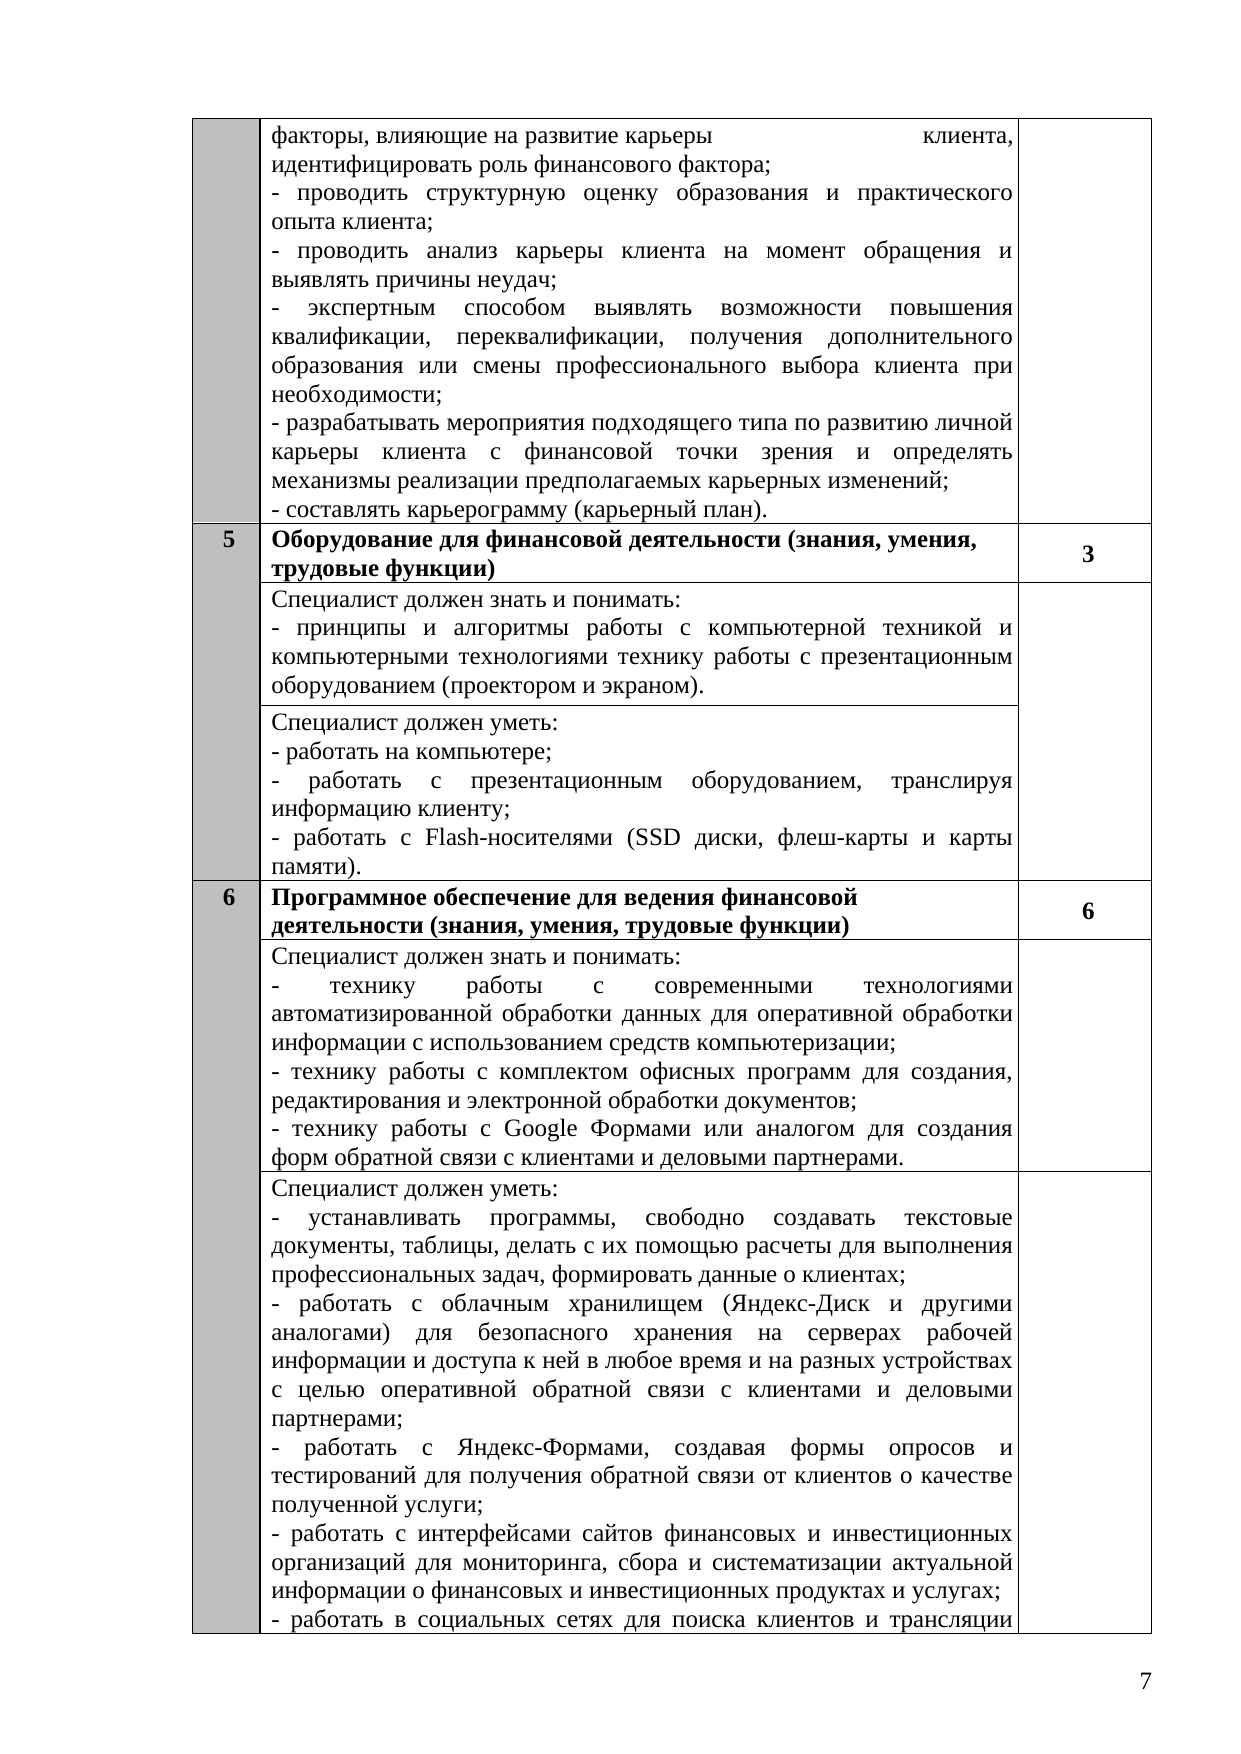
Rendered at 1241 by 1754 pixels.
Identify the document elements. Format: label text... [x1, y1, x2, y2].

table_cell Специалист должен знать и понимать: - принципы и алгоритмы работы с компьютерной техникой и компьютерными технологиями технику работы с презентационным оборудованием (проектором и экраном). [261, 583, 1018, 705]
table_cell Специалист должен знать и понимать: - технику работы с современными технологиями автоматизированной обработки данных для оперативной обработки информации с использованием средств компьютеризации; - технику работы с комплектом офисных программ для создания, редактирования и электронной обработки документов; - технику работы с Google Формами или аналогом для создания форм обратной связи с клиентами и деловыми партнерами. [261, 940, 1018, 1171]
table_cell Оборудование для финансовой деятельности (знания, умения, трудовые функции) [261, 524, 1018, 582]
table_cell [1019, 119, 1151, 522]
table_cell [1019, 1172, 1151, 1633]
table_cell 3 [1019, 524, 1151, 582]
table_cell 6 [193, 881, 259, 1633]
table_cell [1019, 940, 1151, 1171]
table_cell Специалист должен уметь: - работать на компьютере; - работать с презентационным оборудованием, транслируя информацию клиенту; - работать с Flash-носителями (SSD диски, флеш-карты и карты памяти). [261, 706, 1018, 880]
table_cell 5 [193, 524, 259, 880]
table_cell [193, 119, 259, 522]
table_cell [261, 1172, 1018, 1633]
table_cell 6 [1019, 881, 1151, 939]
table_cell [1019, 583, 1151, 880]
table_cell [261, 119, 1018, 522]
table_cell Программное обеспечение для ведения финансовой деятельности (знания, умения, трудовые функции) [261, 881, 1018, 939]
